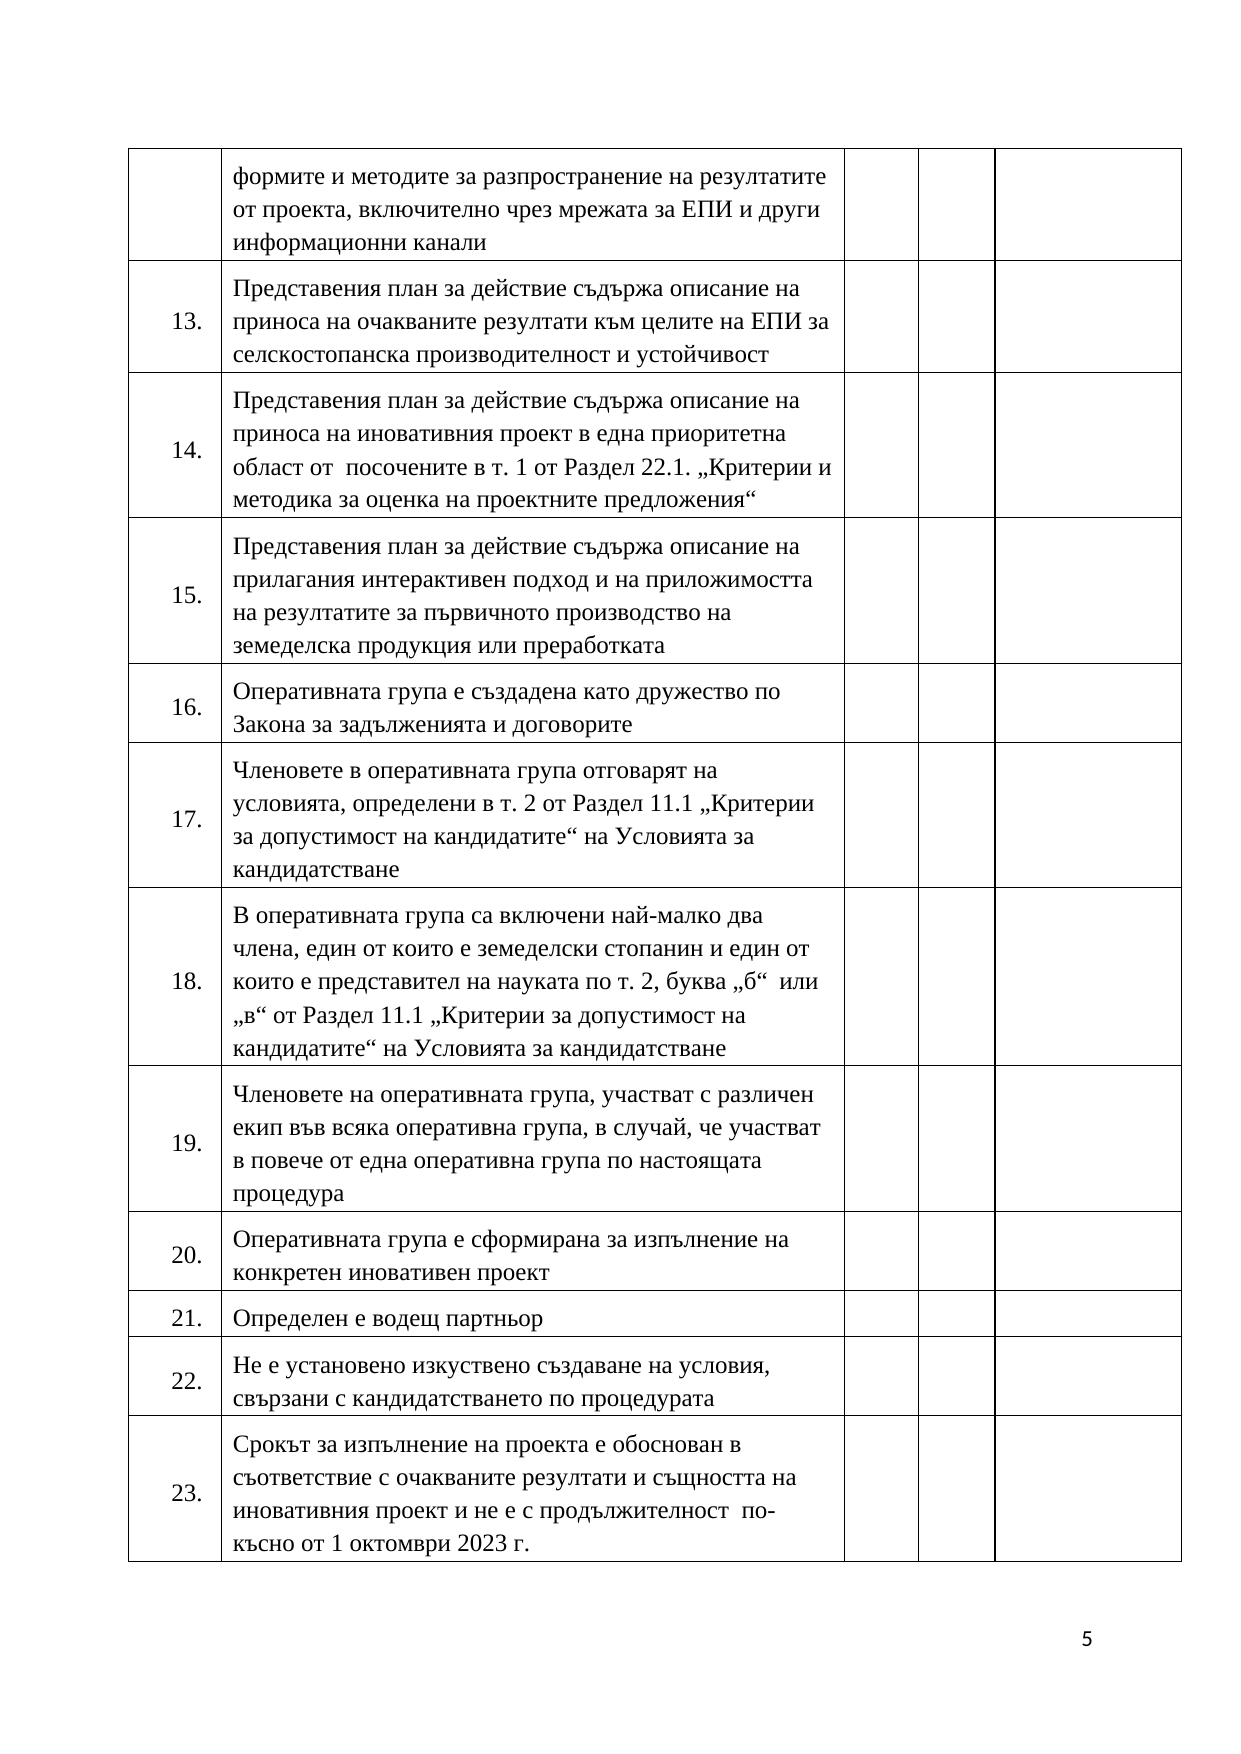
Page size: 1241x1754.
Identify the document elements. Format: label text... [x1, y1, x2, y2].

table_cell Членовете на оперативната група, участват с различен екип във всяка оперативна група, в случай, че участват в повече от една оперативна група по настоящата процедура [222, 1066, 844, 1211]
table_cell [919, 373, 994, 517]
table_cell [845, 518, 918, 662]
table_cell [129, 664, 221, 742]
table_cell В оперативната група са включени най-малко два члена, един от които е земеделски стопанин и един от които е представител на науката по т. 2, буква „б“ или „в“ от Раздел 11.1 „Критерии за допустимост на кандидатите“ на Условията за кандидатстване [222, 888, 844, 1065]
table_cell [129, 1212, 221, 1290]
table_cell [996, 149, 1181, 260]
table_cell [919, 664, 994, 742]
table_cell [919, 1066, 994, 1211]
table_cell [996, 1337, 1181, 1415]
table_cell [129, 743, 221, 887]
table_cell [996, 888, 1181, 1065]
table_cell Представения план за действие съдържа описание на приноса на иновативния проект в една приоритетна област от посочените в т. 1 от Раздел 22.1. „Критерии и методика за оценка на проектните предложения“ [222, 373, 844, 517]
table_cell [129, 518, 221, 662]
table_cell Представения план за действие съдържа описание на прилагания интерактивен подход и на приложимостта на резултатите за първичното производство на земеделска продукция или преработката [222, 518, 844, 662]
table_cell [919, 149, 994, 260]
table_cell Представения план за действие съдържа описание на приноса на очакваните резултати към целите на ЕПИ за селскостопанска производителност и устойчивост [222, 261, 844, 372]
table_cell [845, 1212, 918, 1290]
table_cell [845, 1416, 918, 1561]
table_cell [996, 1416, 1181, 1561]
table_cell [919, 888, 994, 1065]
table_cell Срокът за изпълнение на проекта е обоснован в съответствие с очакваните резултати и същността на иновативния проект и не е с продължителност по-късно от 1 октомври 2023 г. [222, 1416, 844, 1561]
table_cell [996, 1066, 1181, 1211]
table_cell [845, 261, 918, 372]
table_cell [919, 1337, 994, 1415]
table_cell Не е установено изкуствено създаване на условия, свързани с кандидатстването по процедурата [222, 1337, 844, 1415]
table_cell [996, 261, 1181, 372]
table_cell [129, 1337, 221, 1415]
table_cell [996, 518, 1181, 662]
table_cell [996, 373, 1181, 517]
table_cell [129, 261, 221, 372]
table_cell [845, 888, 918, 1065]
table_cell Определен е водещ партньор [222, 1291, 844, 1336]
table_cell [845, 1066, 918, 1211]
table_cell [845, 743, 918, 887]
table_cell [845, 149, 918, 260]
table_cell [129, 888, 221, 1065]
table_cell [129, 1066, 221, 1211]
table_cell [919, 518, 994, 662]
table_cell Членовете в оперативната група отговарят на условията, определени в т. 2 от Раздел 11.1 „Критерии за допустимост на кандидатите“ на Условията за кандидатстване [222, 743, 844, 887]
table_cell [129, 149, 221, 260]
table_cell [845, 664, 918, 742]
table_cell [919, 743, 994, 887]
table_cell [845, 1291, 918, 1336]
table_cell [996, 1291, 1181, 1336]
table_cell [919, 1416, 994, 1561]
table_cell [919, 1291, 994, 1336]
table_cell [919, 1212, 994, 1290]
table_cell [845, 1337, 918, 1415]
table_cell [919, 261, 994, 372]
table_cell [129, 1291, 221, 1336]
table_cell [996, 743, 1181, 887]
table_cell [996, 1212, 1181, 1290]
table_cell Оперативната група е създадена като дружество по Закона за задълженията и договорите [222, 664, 844, 742]
table_cell [845, 373, 918, 517]
table_cell Оперативната група е сформирана за изпълнение на конкретен иновативен проект [222, 1212, 844, 1290]
table_cell [129, 373, 221, 517]
table_cell [129, 1416, 221, 1561]
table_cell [222, 149, 844, 260]
table_cell [996, 664, 1181, 742]
